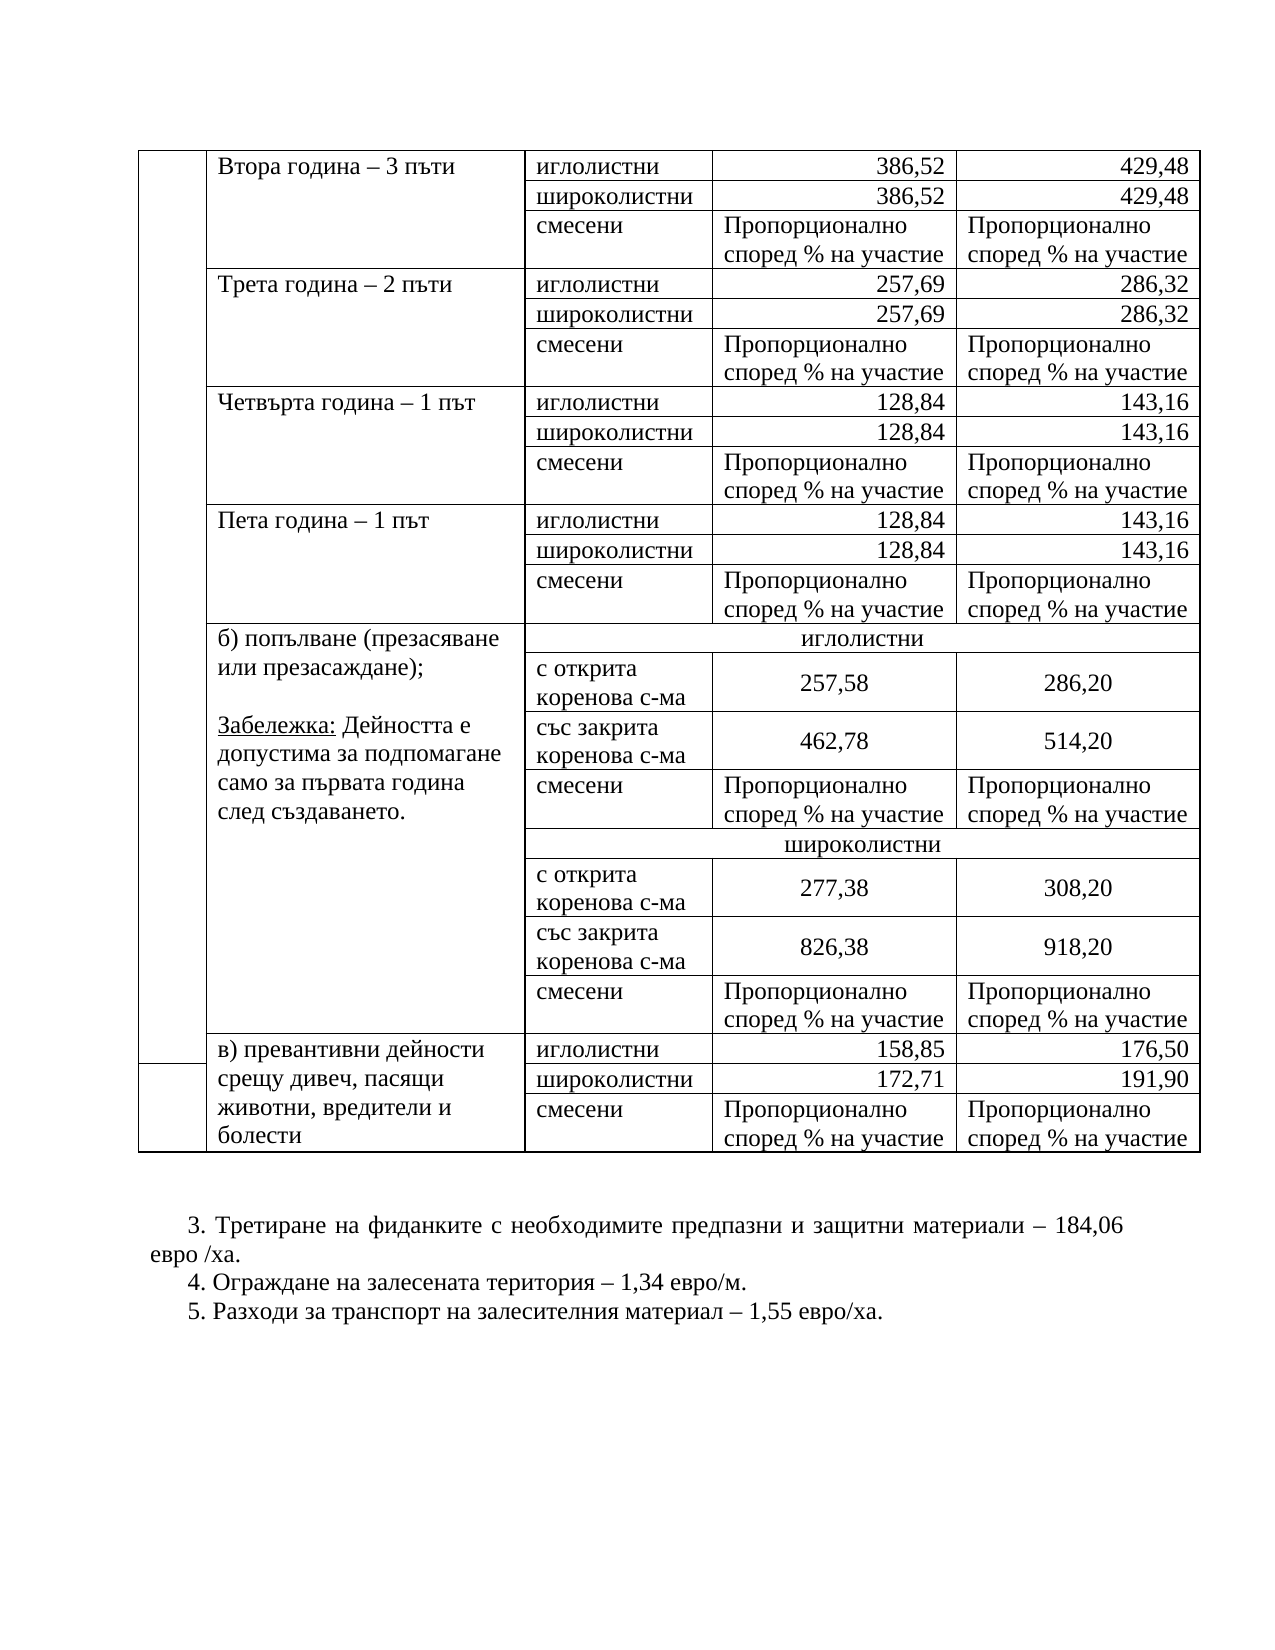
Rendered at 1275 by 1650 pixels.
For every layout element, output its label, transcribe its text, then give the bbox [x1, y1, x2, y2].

table_cell 286,32 [957, 269, 1199, 298]
table_cell широколистни [526, 299, 712, 328]
table_cell 918,20 [957, 917, 1199, 975]
table_cell иглолистни [526, 151, 712, 180]
table_cell 286,32 [957, 299, 1199, 328]
table_cell иглолистни [526, 624, 1199, 652]
table_cell Пропорционално според % на участие [957, 770, 1199, 828]
table_cell 429,48 [957, 181, 1199, 209]
text 4. Ограждане на залесената територия – 1,34 евро/м. [187, 1267, 1125, 1296]
table_cell 386,52 [713, 151, 956, 180]
table_cell широколистни [526, 829, 1199, 858]
table_cell Пропорционално според % на участие [713, 329, 956, 386]
table_cell 172,71 [713, 1064, 956, 1093]
table_cell Пропорционално според % на участие [957, 1094, 1199, 1151]
table_cell 286,20 [957, 653, 1199, 711]
table_cell смесени [526, 447, 712, 504]
table_cell с открита коренова с-ма [526, 653, 712, 711]
table_cell иглолистни [526, 387, 712, 416]
table_cell б) попълване (презасяване или презасаждане); Забележка: Дейността е допустима за подпомагане само за първата година след създаването. [207, 624, 524, 1033]
table_cell 826,38 [713, 917, 956, 975]
table_cell широколистни [526, 535, 712, 564]
table_cell 158,85 [713, 1034, 956, 1063]
table_cell широколистни [526, 1064, 712, 1093]
table_cell Трета година – 2 пъти [207, 269, 524, 386]
table_cell с открита коренова с-ма [526, 859, 712, 916]
table_cell Пропорционално според % на участие [957, 447, 1199, 504]
text 3. Третиране на фиданките с необходимите предпазни и защитни материали – 184,06 евро /ха. [150, 1210, 1125, 1267]
table_cell 277,38 [713, 859, 956, 916]
table_cell смесени [526, 211, 712, 268]
table_cell Пропорционално според % на участие [713, 565, 956, 622]
table_cell Пропорционално според % на участие [713, 770, 956, 828]
table_cell смесени [526, 329, 712, 386]
table_cell Пропорционално според % на участие [957, 565, 1199, 622]
table_cell 143,16 [957, 505, 1199, 534]
table_cell Пропорционално според % на участие [713, 211, 956, 268]
table_cell 257,58 [713, 653, 956, 711]
table_cell [139, 1064, 206, 1151]
table_cell със закрита коренова с-ма [526, 917, 712, 975]
table_cell Пропорционално според % на участие [713, 976, 956, 1033]
table_cell смесени [526, 1094, 712, 1151]
table_cell Четвърта година – 1 път [207, 387, 524, 504]
table_cell иглолистни [526, 269, 712, 298]
table_cell смесени [526, 565, 712, 622]
table_cell Пета година – 1 път [207, 505, 524, 622]
table_cell 308,20 [957, 859, 1199, 916]
table_cell 386,52 [713, 181, 956, 209]
table_cell Пропорционално според % на участие [713, 1094, 956, 1151]
table_cell 429,48 [957, 151, 1199, 180]
table_cell 128,84 [713, 505, 956, 534]
table_cell 143,16 [957, 535, 1199, 564]
table_cell Пропорционално според % на участие [957, 211, 1199, 268]
table_cell смесени [526, 976, 712, 1033]
table_cell 176,50 [957, 1034, 1199, 1063]
table_cell смесени [526, 770, 712, 828]
table_cell Пропорционално според % на участие [957, 976, 1199, 1033]
table_cell 257,69 [713, 299, 956, 328]
table_cell Пропорционално според % на участие [713, 447, 956, 504]
table_cell 128,84 [713, 387, 956, 416]
table_cell Пропорционално според % на участие [957, 329, 1199, 386]
table_cell 128,84 [713, 535, 956, 564]
table_cell широколистни [526, 181, 712, 209]
table_cell 514,20 [957, 712, 1199, 769]
table_cell 191,90 [957, 1064, 1199, 1093]
table_cell Втора година – 3 пъти [207, 151, 524, 268]
table_cell иглолистни [526, 1034, 712, 1063]
table_cell 143,16 [957, 387, 1199, 416]
table_cell широколистни [526, 417, 712, 446]
table_cell със закрита коренова с-ма [526, 712, 712, 769]
table_cell в) превантивни дейности срещу дивеч, пасящи животни, вредители и болести [207, 1034, 524, 1151]
text 5. Разходи за транспорт на залесителния материал – 1,55 евро/ха. [187, 1296, 1125, 1325]
table_cell 143,16 [957, 417, 1199, 446]
table_cell иглолистни [526, 505, 712, 534]
table_cell 257,69 [713, 269, 956, 298]
table_cell 128,84 [713, 417, 956, 446]
table_cell 462,78 [713, 712, 956, 769]
